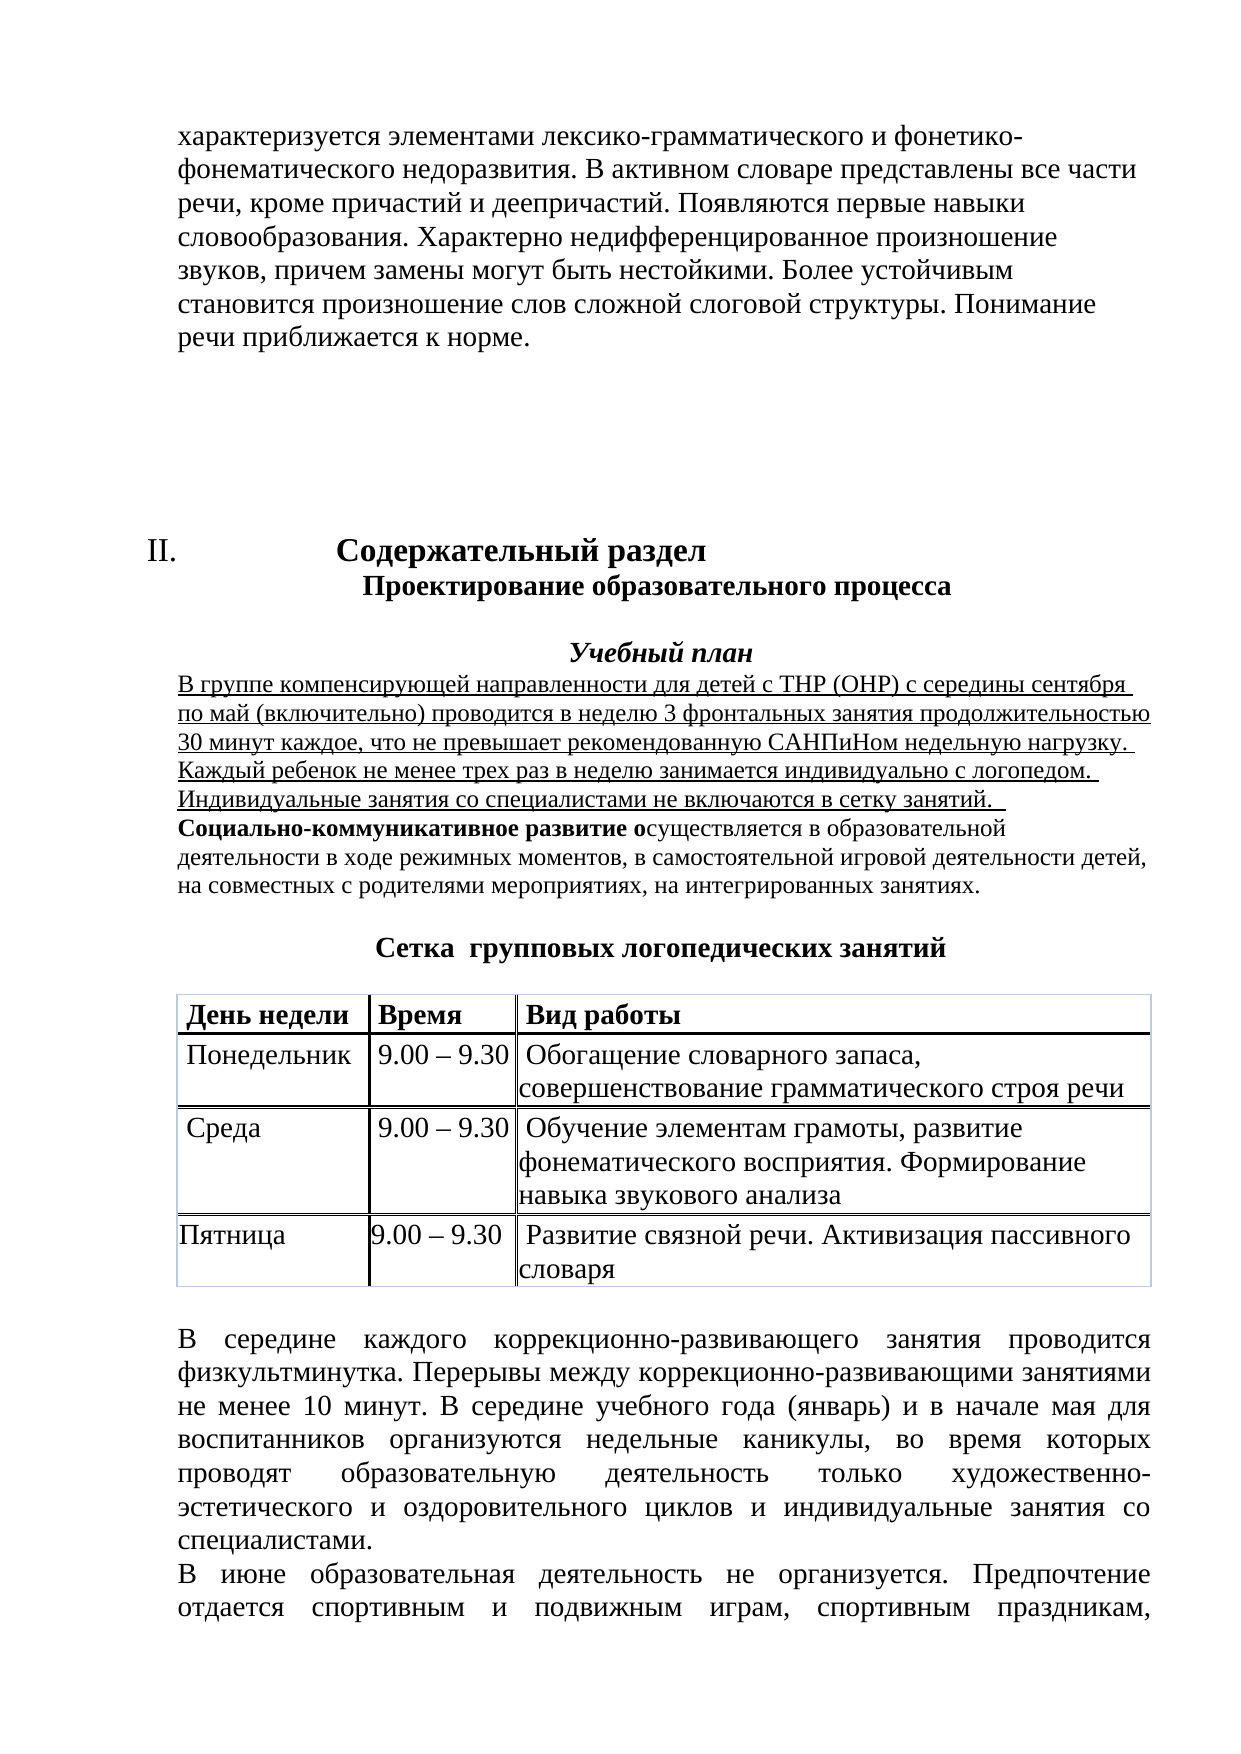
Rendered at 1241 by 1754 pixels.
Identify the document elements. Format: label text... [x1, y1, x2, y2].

table_cell Пятница [178, 1216, 368, 1286]
text Проектирование образовательного процесса [177, 568, 1152, 602]
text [177, 1556, 1152, 1623]
text В середине каждого коррекционно-развивающего занятия проводится физкультминутка. Перерывы между коррекционно-развивающими занятиями не менее 10 минут. В середине учебного года (январь) и в начале мая для воспитанников организуются недельные каникулы, во время которых проводят образовательную деятельность только художественно-эстетического и оздоровительного циклов и индивидуальные занятия со специалистами. [177, 1321, 1152, 1556]
table_cell 9.00 – 9.30 [371, 1035, 515, 1105]
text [177, 118, 1152, 353]
table_cell Развитие связной речи. Активизация пассивного словаря [518, 1216, 1150, 1286]
table_cell Среда [178, 1109, 368, 1212]
table_cell 9.00 – 9.30 [371, 1109, 515, 1212]
table_cell Обогащение словарного запаса, совершенствование грамматического строя речи [518, 1035, 1150, 1105]
table_cell 9.00 – 9.30 [371, 1216, 515, 1286]
text В группе компенсирующей направленности для детей с ТНР (ОНР) с середины сентября по май (включительно) проводится в неделю 3 фронтальных занятия продолжительностью 30 минут каждое, что не превышает рекомендованную САНПиНом недельную нагрузку. Каждый ребенок не менее трех раз в неделю занимается индивидуально с логопедом. Индивидуальные занятия со специалистами не включаются в сетку занятий. [177, 669, 1152, 813]
text Учебный план [177, 636, 1152, 669]
table_header День недели [178, 995, 368, 1032]
table_header Время [371, 995, 515, 1032]
table_cell Понедельник [178, 1035, 368, 1105]
list Содержательный раздел [177, 530, 1152, 568]
table_header Вид работы [518, 995, 1150, 1032]
text Сетка групповых логопедических занятий [177, 930, 1152, 963]
table_cell Обучение элементам грамоты, развитие фонематического восприятия. Формирование навыка звукового анализа [518, 1109, 1150, 1212]
text Социально-коммуникативное развитие осуществляется в образовательной деятельности в ходе режимных моментов, в самостоятельной игровой деятельности детей, на совместных с родителями мероприятиях, на интегрированных занятиях. [177, 813, 1152, 899]
